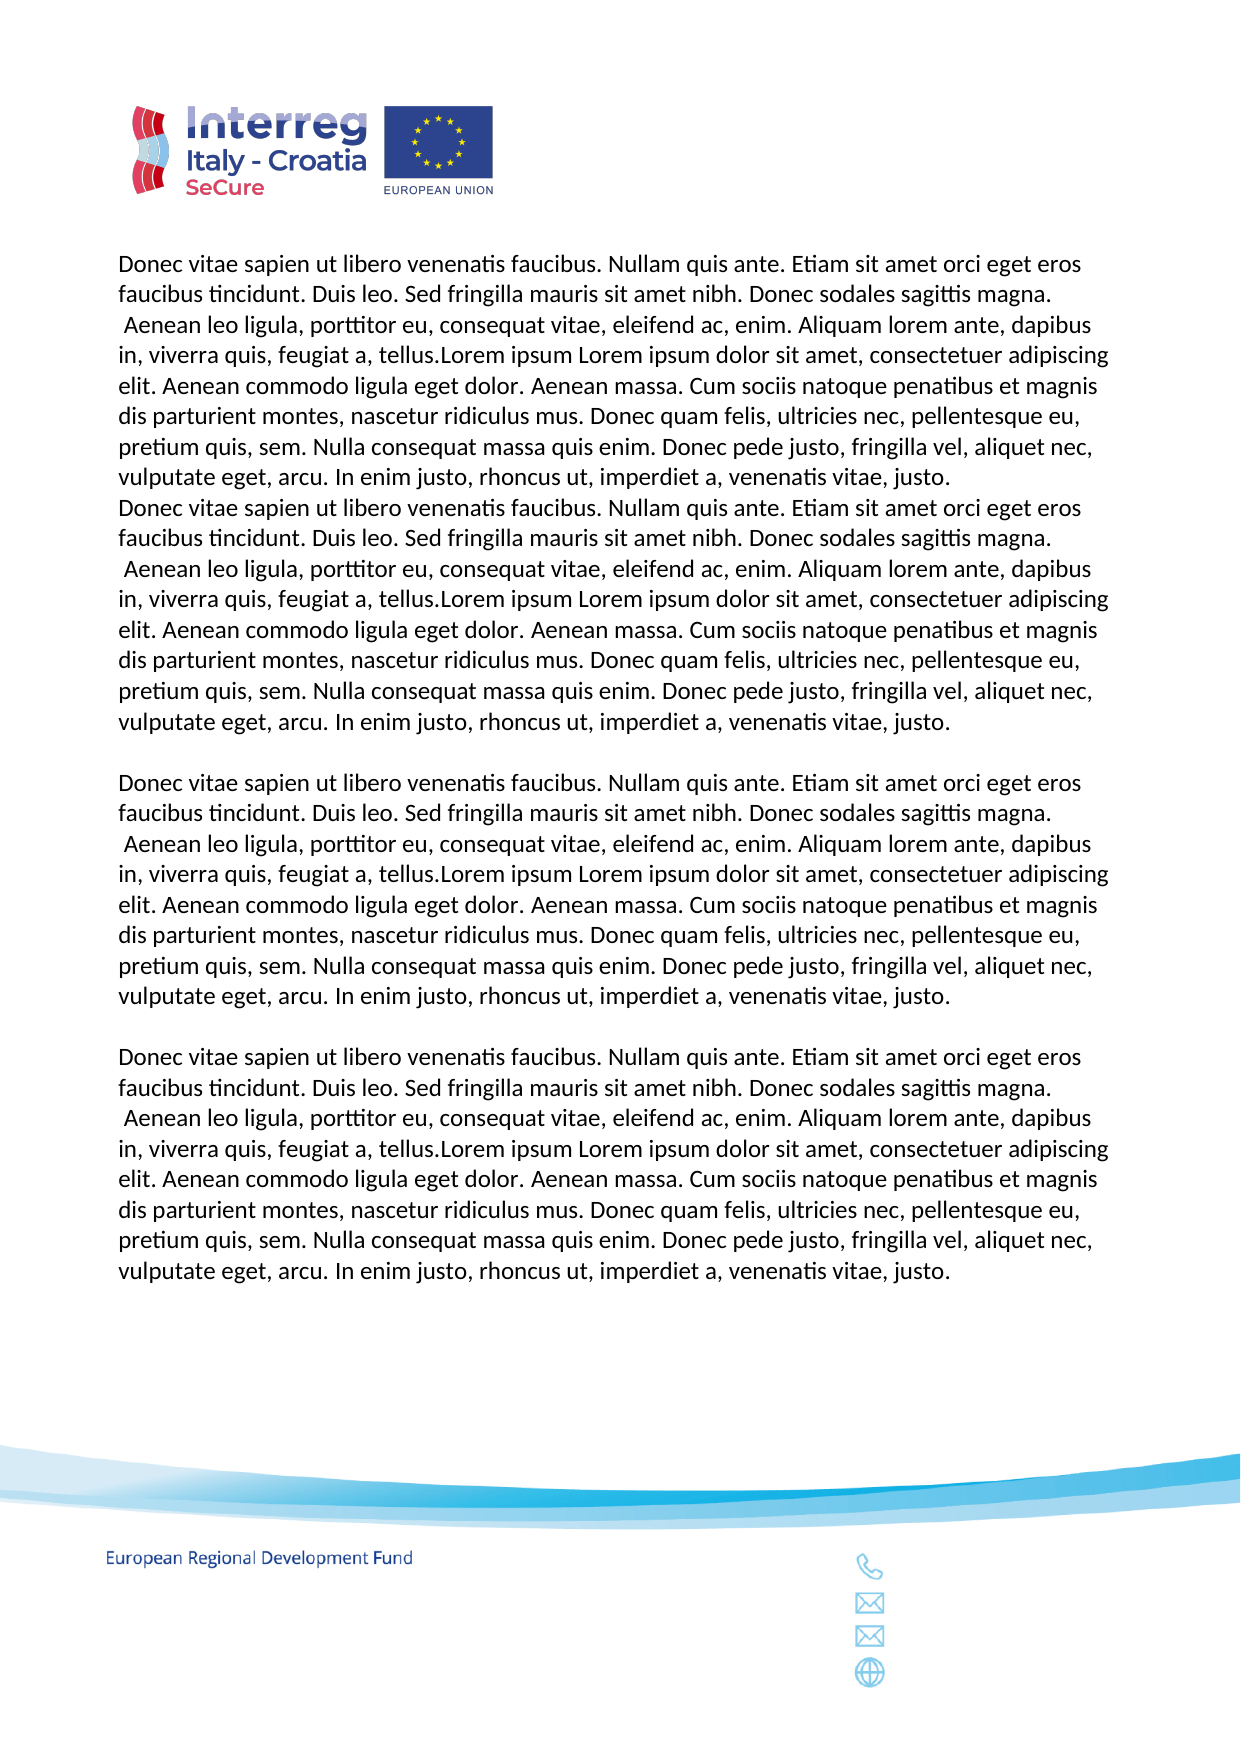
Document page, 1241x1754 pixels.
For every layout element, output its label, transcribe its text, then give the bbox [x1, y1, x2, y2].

picture [118, 88, 507, 218]
picture [0, 1361, 1241, 1754]
text Donec vitae sapien ut libero venenatis faucibus. Nullam quis ante. Etiam sit amet orci eget eros faucibus tincidunt. Duis leo. Sed fringilla mauris sit amet nibh. Donec sodales sagittis magna. Aenean leo ligula, porttitor eu, consequat vitae, eleifend ac, enim. Aliquam lorem ante, dapibus in, viverra quis, feugiat a, tellus.Lorem ipsum Lorem ipsum dolor sit amet, consectetuer adipiscing elit. Aenean commodo ligula eget dolor. Aenean massa. Cum sociis natoque penatibus et magnis dis parturient montes, nascetur ridiculus mus. Donec quam felis, ultricies nec, pellentesque eu, pretium quis, sem. Nulla consequat massa quis enim. Donec pede justo, fringilla vel, aliquet nec, vulputate eget, arcu. In enim justo, rhoncus ut, imperdiet a, venenatis vitae, justo. Donec vitae sapien ut libero venenatis faucibus. Nullam quis ante. Etiam sit amet orci eget eros faucibus tincidunt. Duis leo. Sed fringilla mauris sit amet nibh. Donec sodales sagittis magna. Aenean leo ligula, porttitor eu, consequat vitae, eleifend ac, enim. Aliquam lorem ante, dapibus in, viverra quis, feugiat a, tellus.Lorem ipsum Lorem ipsum dolor sit amet, consectetuer adipiscing elit. Aenean commodo ligula eget dolor. Aenean massa. Cum sociis natoque penatibus et magnis dis parturient montes, nascetur ridiculus mus. Donec quam felis, ultricies nec, pellentesque eu, pretium quis, sem. Nulla consequat massa quis enim. Donec pede justo, fringilla vel, aliquet nec, vulputate eget, arcu. In enim justo, rhoncus ut, imperdiet a, venenatis vitae, justo. Donec vitae sapien ut libero venenatis faucibus. Nullam quis ante. Etiam sit amet orci eget eros faucibus tincidunt. Duis leo. Sed fringilla mauris sit amet nibh. Donec sodales sagittis magna. Aenean leo ligula, porttitor eu, consequat vitae, eleifend ac, enim. Aliquam lorem ante, dapibus in, viverra quis, feugiat a, tellus.Lorem ipsum Lorem ipsum dolor sit amet, consectetuer adipiscing elit. Aenean commodo ligula eget dolor. Aenean massa. Cum sociis natoque penatibus et magnis dis parturient montes, nascetur ridiculus mus. Donec quam felis, ultricies nec, pellentesque eu, pretium quis, sem. Nulla consequat massa quis enim. Donec pede justo, fringilla vel, aliquet nec, vulputate eget, arcu. In enim justo, rhoncus ut, imperdiet a, venenatis vitae, justo. Donec vitae sapien ut libero venenatis faucibus. Nullam quis ante. Etiam sit amet orci eget eros faucibus tincidunt. Duis leo. Sed fringilla mauris sit amet nibh. Donec sodales sagittis magna. Aenean leo ligula, porttitor eu, consequat vitae, eleifend ac, enim. Aliquam lorem ante, dapibus in, viverra quis, feugiat a, tellus.Lorem ipsum Lorem ipsum dolor sit amet, consectetuer adipiscing elit. Aenean commodo ligula eget dolor. Aenean massa. Cum sociis natoque penatibus et magnis dis parturient montes, nascetur ridiculus mus. Donec quam felis, ultricies nec, pellentesque eu, pretium quis, sem. Nulla consequat massa quis enim. Donec pede justo, fringilla vel, aliquet nec, vulputate eget, arcu. In enim justo, rhoncus ut, imperdiet a, venenatis vitae, justo. [118, 248, 1122, 1316]
